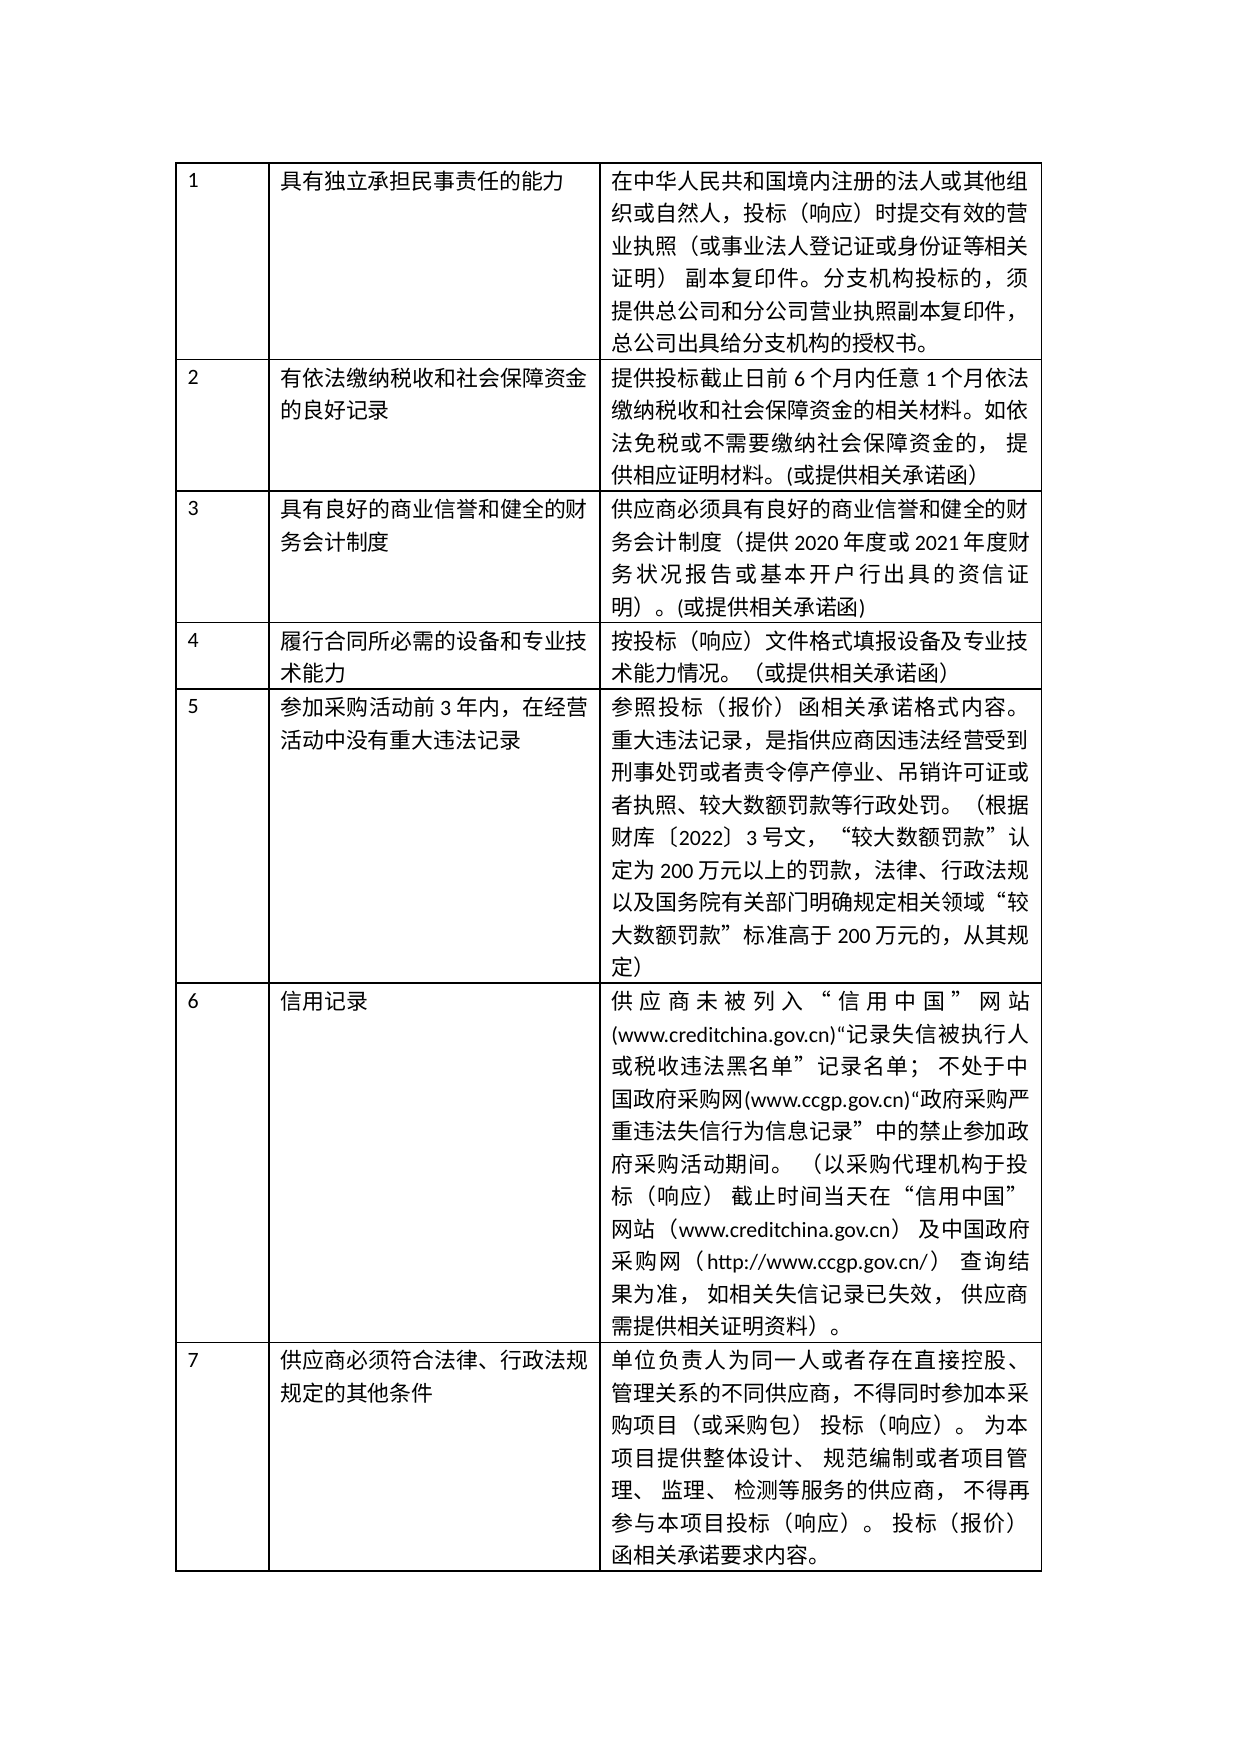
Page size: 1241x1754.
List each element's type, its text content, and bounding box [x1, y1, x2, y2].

table_cell 参加采购活动前3年内，在经营活动中没有重大违法记录 [270, 690, 599, 982]
table_cell 具有良好的商业信誉和健全的财务会计制度 [270, 492, 599, 622]
table_cell 提供投标截止日前6个月内任意1个月依法缴纳税收和社会保障资金的相关材料。如依法免税或不需要缴纳社会保障资金的， 提供相应证明材料。(或提供相关承诺函） [601, 360, 1041, 490]
table_cell 履行合同所必需的设备和专业技术能力 [270, 623, 599, 688]
table_cell 供应商必须具有良好的商业信誉和健全的财务会计制度（提供2020年度或2021年度财务状况报告或基本开户行出具的资信证明）。(或提供相关承诺函) [601, 492, 1041, 622]
table_cell 按投标（响应）文件格式填报设备及专业技术能力情况。（或提供相关承诺函） [601, 623, 1041, 688]
table_cell 单位负责人为同一人或者存在直接控股、 管理关系的不同供应商，不得同时参加本采购项目（或采购包） 投标（响应）。 为本项目提供整体设计、 规范编制或者项目管理、 监理、 检测等服务的供应商， 不得再参与本项目投标（响应）。 投标（报价） 函相关承诺要求内容。 [601, 1343, 1041, 1570]
table_cell 6 [177, 984, 268, 1341]
table_cell 在中华人民共和国境内注册的法人或其他组织或自然人，投标（响应）时提交有效的营业执照（或事业法人登记证或身份证等相关证明） 副本复印件。分支机构投标的，须提供总公司和分公司营业执照副本复印件，总公司出具给分支机构的授权书。 [601, 164, 1041, 358]
table_cell 2 [177, 360, 268, 490]
table_cell 供应商必须符合法律、行政法规规定的其他条件 [270, 1343, 599, 1570]
table_cell 参照投标（报价）函相关承诺格式内容。 重大违法记录，是指供应商因违法经营受到刑事处罚或者责令停产停业、吊销许可证或者执照、较大数额罚款等行政处罚。（根据财库〔2022〕3号文，“较大数额罚款”认定为200万元以上的罚款，法律、行政法规以及国务院有关部门明确规定相关领域“较大数额罚款”标准高于200万元的，从其规定） [601, 690, 1041, 982]
table_cell 信用记录 [270, 984, 599, 1341]
table_cell 供应商未被列入“信用中国”网站(www.creditchina.gov.cn)“记录失信被执行人或税收违法黑名单”记录名单； 不处于中国政府采购网(www.ccgp.gov.cn)“政府采购严重违法失信行为信息记录”中的禁止参加政府采购活动期间。 （以采购代理机构于投标（响应） 截止时间当天在“信用中国”网站（www.creditchina.gov.cn） 及中国政府采购网（http://www.ccgp.gov.cn/） 查询结果为准， 如相关失信记录已失效， 供应商需提供相关证明资料）。 [601, 984, 1041, 1341]
table_cell 具有独立承担民事责任的能力 [270, 164, 599, 358]
table_cell 3 [177, 492, 268, 622]
table_cell 4 [177, 623, 268, 688]
table_cell 7 [177, 1343, 268, 1570]
table_cell 5 [177, 690, 268, 982]
table_cell 1 [177, 164, 268, 358]
table_cell 有依法缴纳税收和社会保障资金的良好记录 [270, 360, 599, 490]
